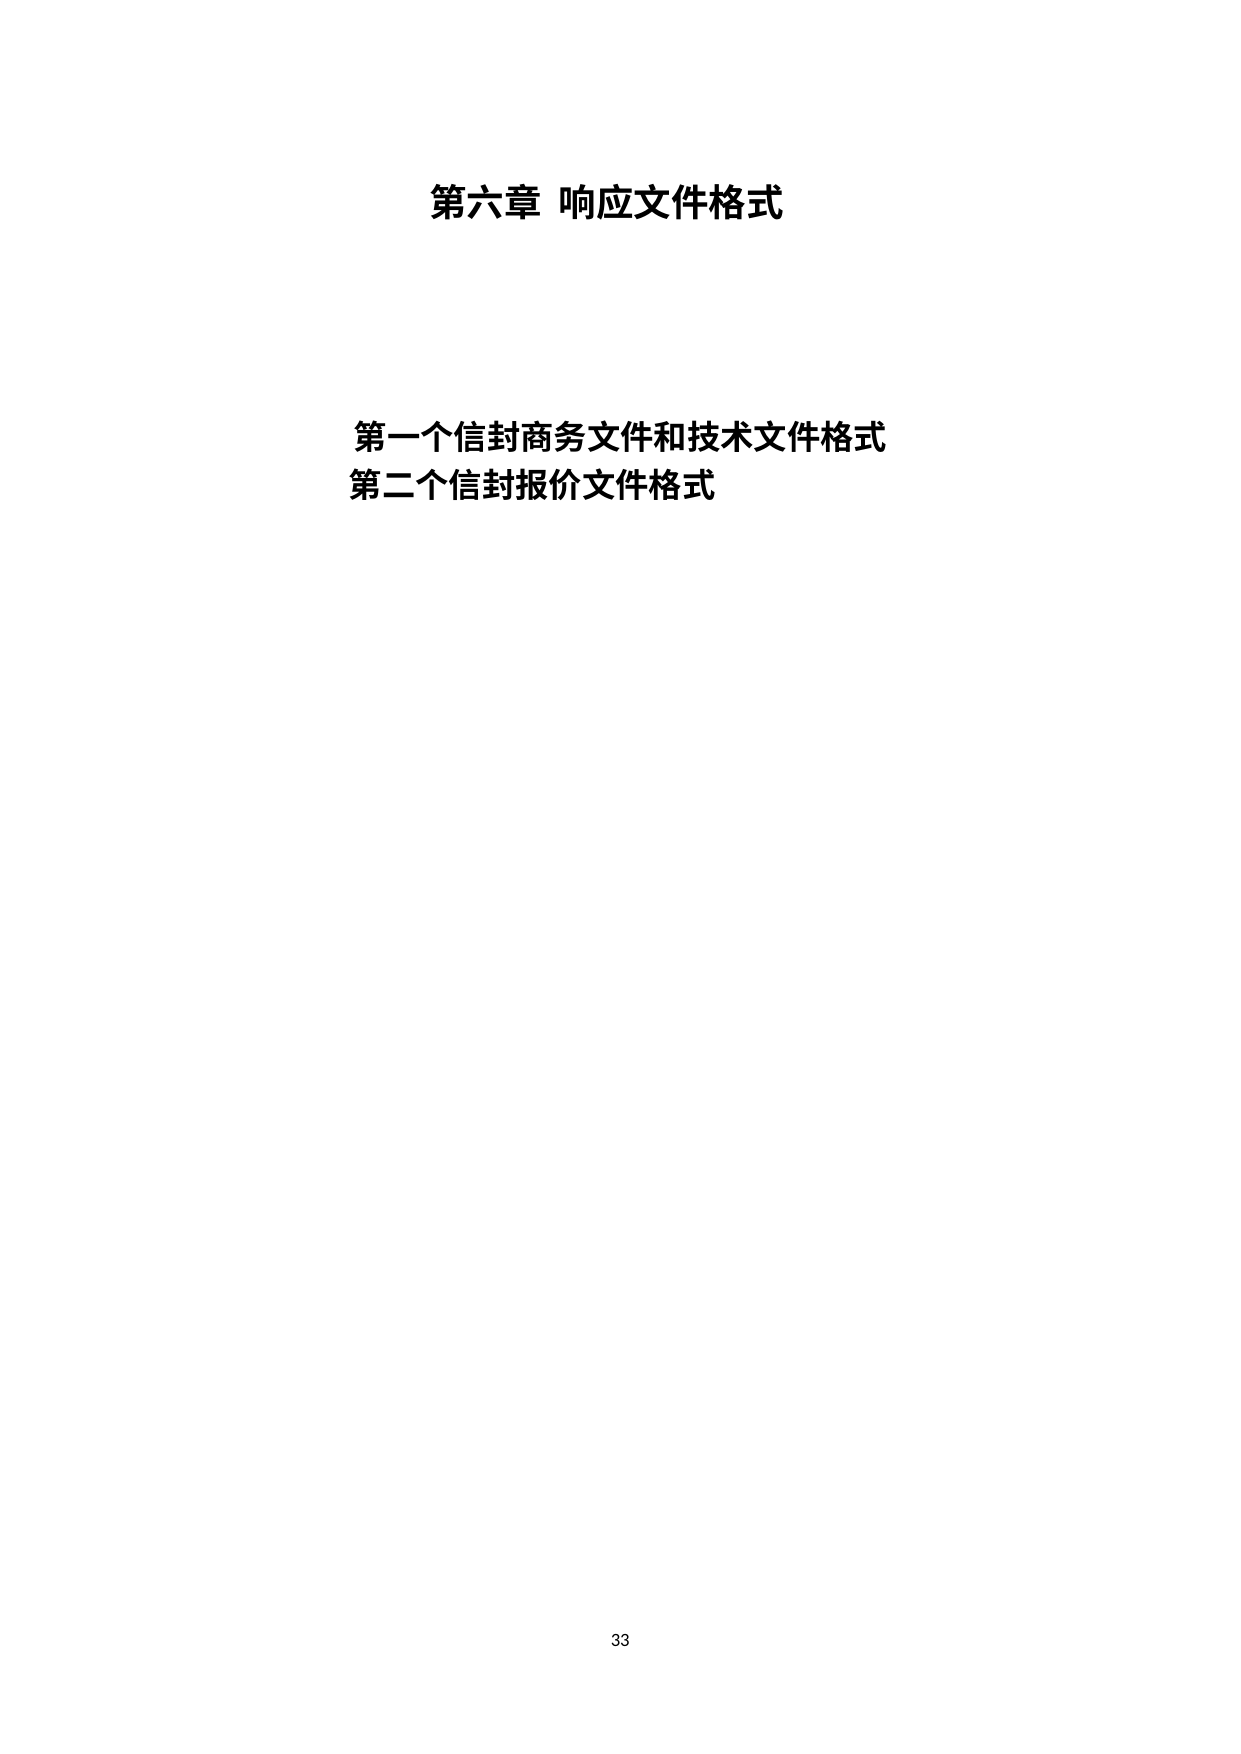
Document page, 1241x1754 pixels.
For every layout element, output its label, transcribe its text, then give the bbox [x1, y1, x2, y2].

subtitle 第六章 响应文件格式 [429, 173, 1092, 227]
text 第一个信封商务文件和技术文件格式 [148, 410, 1092, 459]
text 第二个信封报价文件格式 [148, 459, 1092, 507]
